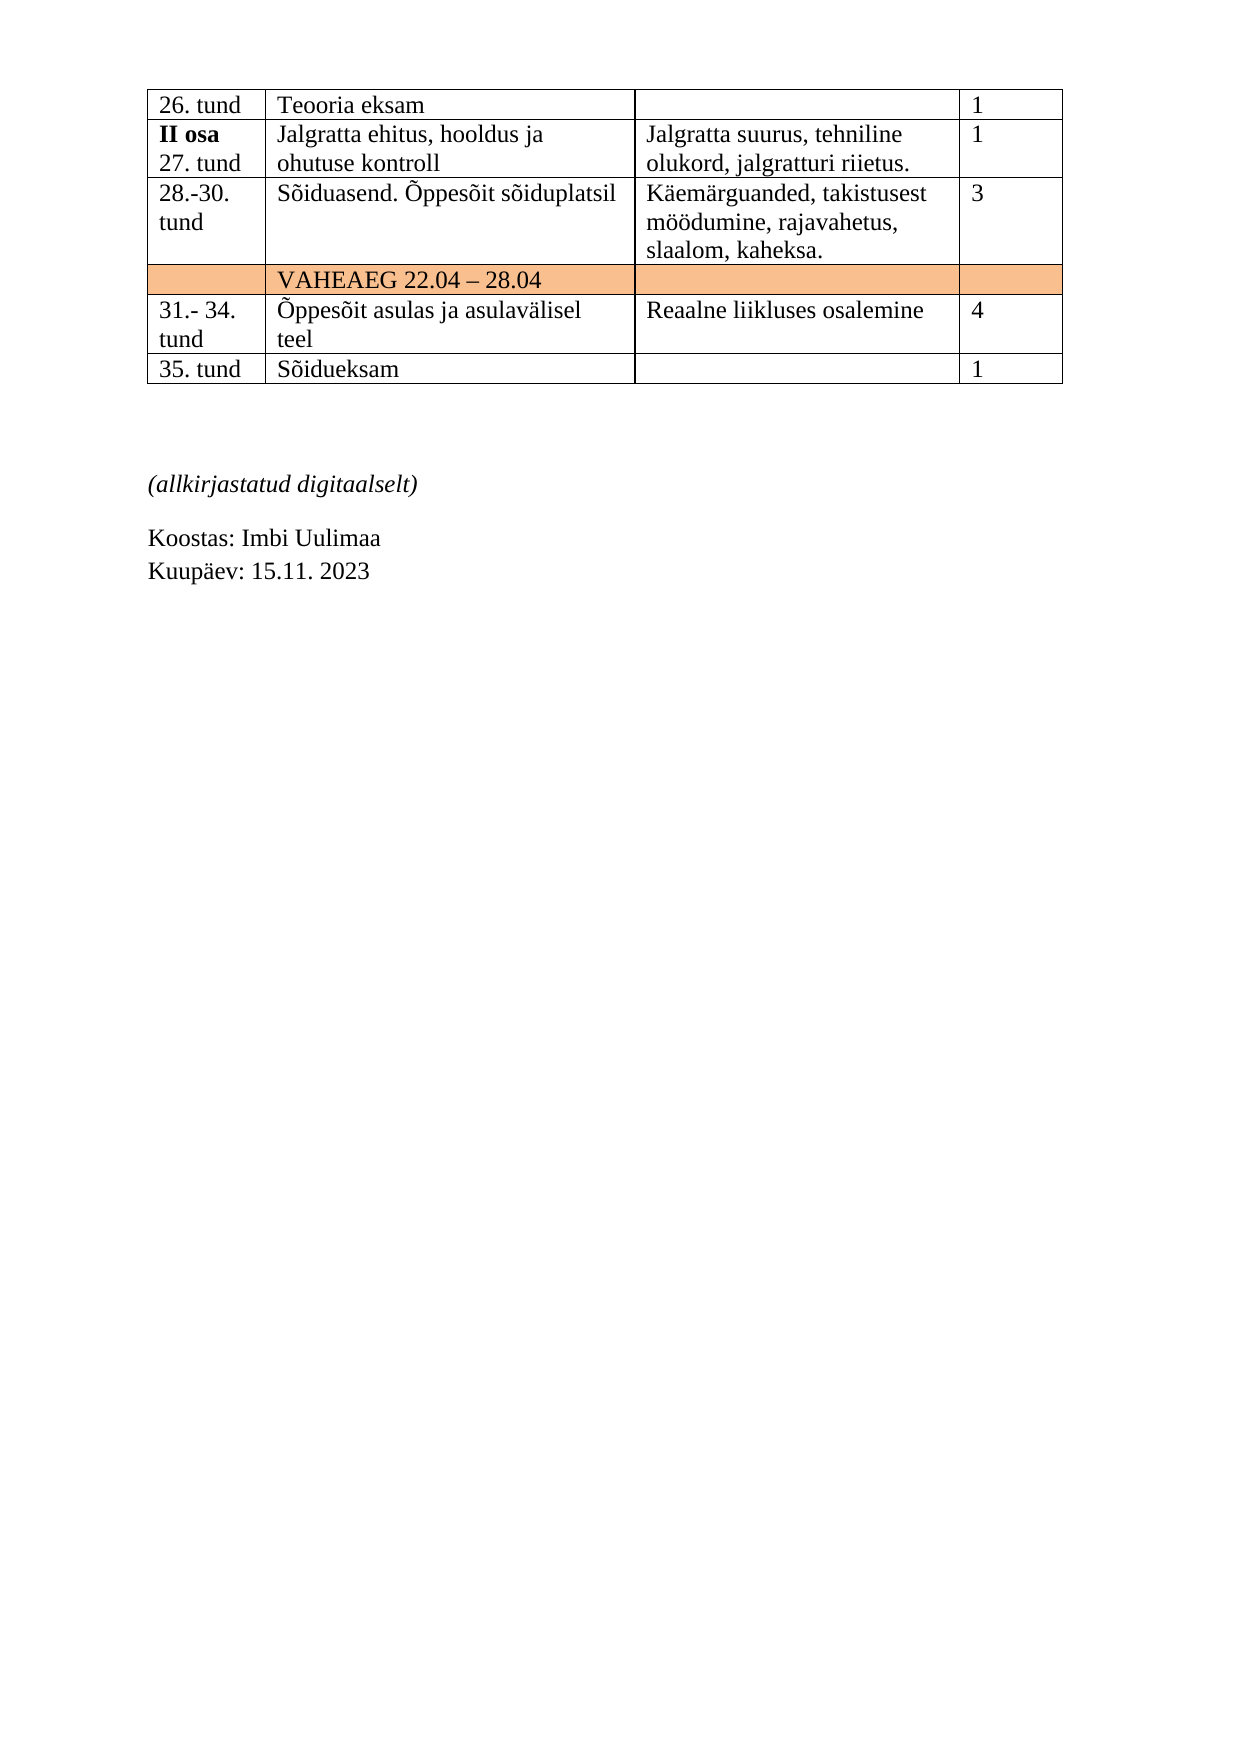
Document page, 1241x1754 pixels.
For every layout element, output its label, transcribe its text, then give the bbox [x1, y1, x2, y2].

table_cell VAHEAEG 22.04 – 28.04 [266, 265, 634, 294]
table_cell [636, 354, 959, 382]
table_cell 1 [960, 354, 1062, 382]
table_cell 28.-30. tund [148, 178, 265, 264]
table_cell 3 [960, 178, 1062, 264]
table_cell Õppesõit asulas ja asulavälisel teel [266, 295, 634, 353]
table_cell Jalgratta ehitus, hooldus ja ohutuse kontroll [266, 120, 634, 177]
table_cell 1 [960, 120, 1062, 177]
text (allkirjastatud digitaalselt) [148, 469, 1093, 498]
table_cell [636, 90, 959, 118]
table_cell Reaalne liikluses osalemine [636, 295, 959, 353]
table_cell [636, 265, 959, 294]
table_cell 35. tund [148, 354, 265, 382]
table_cell 26. tund [148, 90, 265, 118]
table_cell 31.- 34. tund [148, 295, 265, 353]
table_cell Käemärguanded, takistusest möödumine, rajavahetus, slaalom, kaheksa. [636, 178, 959, 264]
table_cell Teooria eksam [266, 90, 634, 118]
table_cell [960, 265, 1062, 294]
table_cell [148, 265, 265, 294]
table_cell Sõidueksam [266, 354, 634, 382]
table_cell 1 [960, 90, 1062, 118]
table_cell Jalgratta suurus, tehniline olukord, jalgratturi riietus. [636, 120, 959, 177]
table_cell 4 [960, 295, 1062, 353]
table_cell II osa 27. tund [148, 120, 265, 177]
table_cell Sõiduasend. Õppesõit sõiduplatsil [266, 178, 634, 264]
text Koostas: Imbi Uulimaa Kuupäev: 15.11. 2023 [148, 523, 1093, 585]
